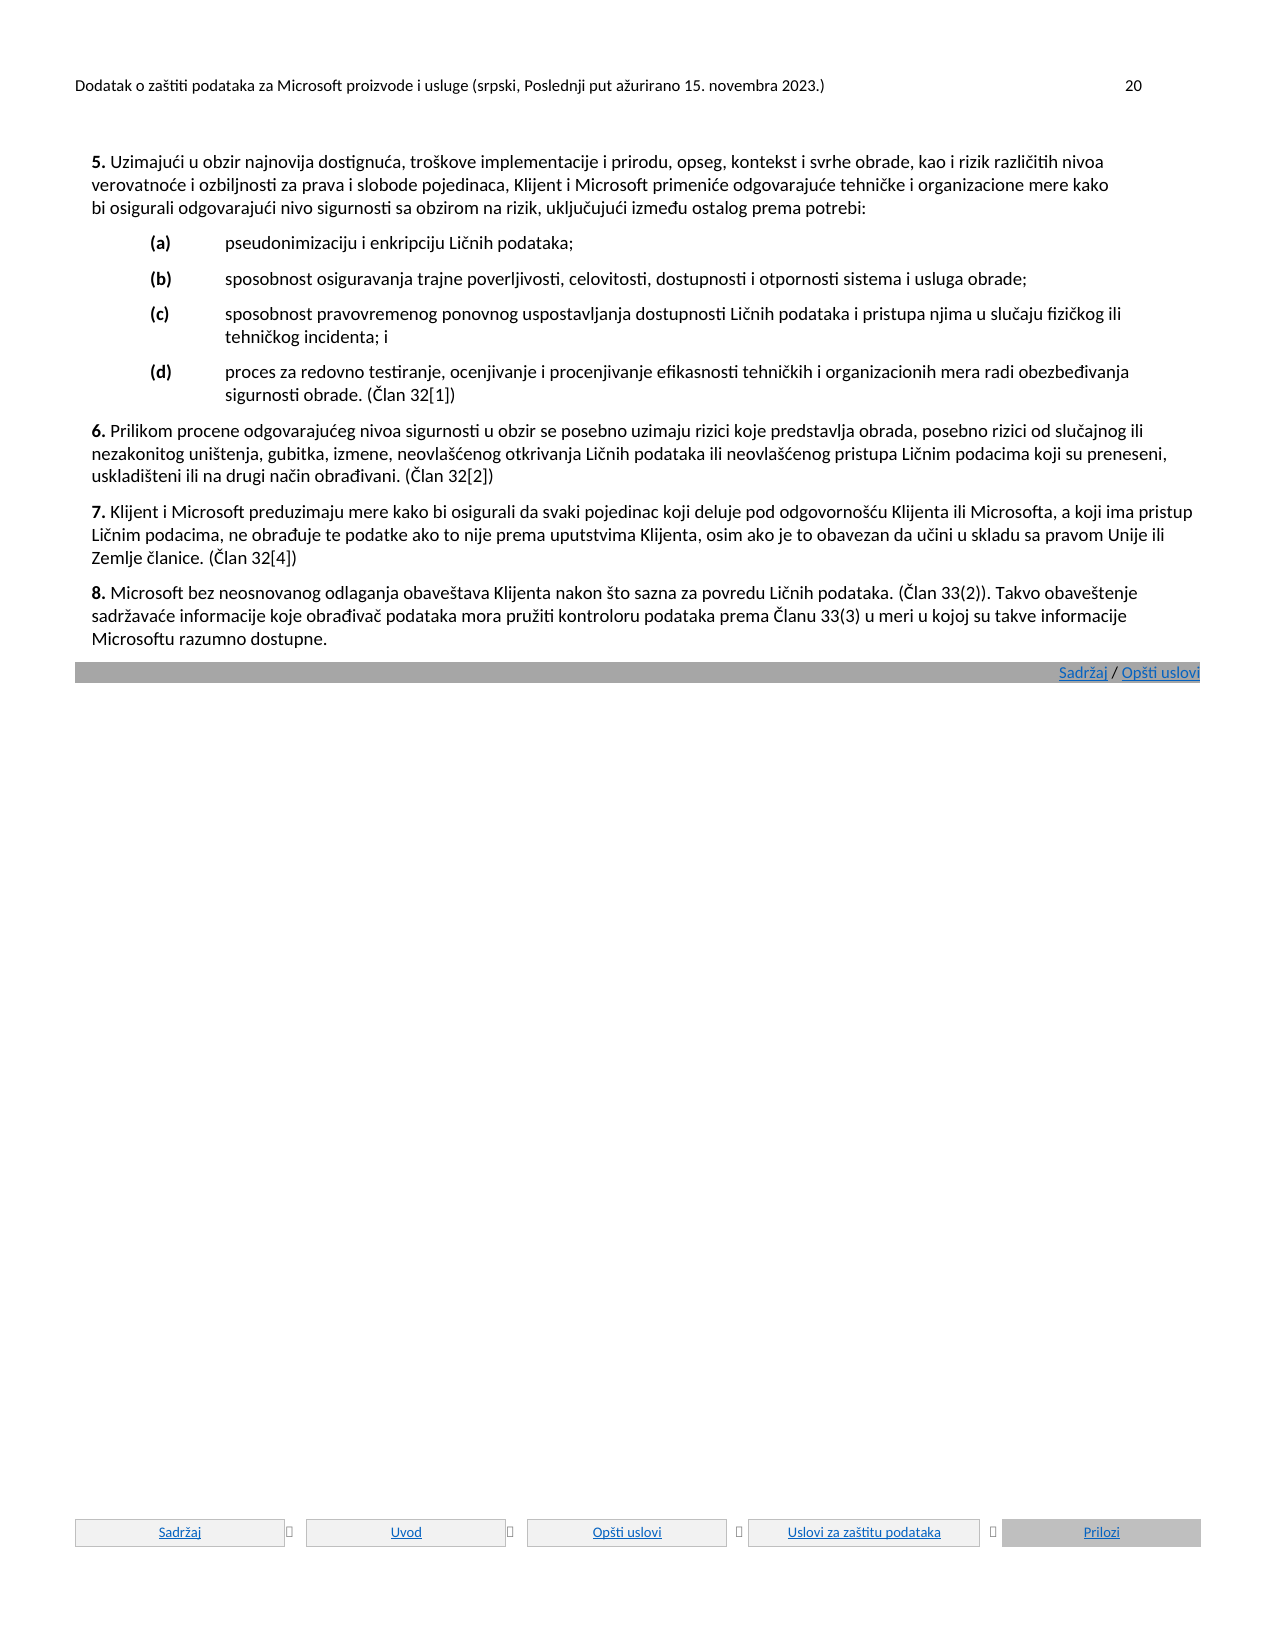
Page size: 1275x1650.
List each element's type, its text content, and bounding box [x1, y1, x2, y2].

list (a) pseudonimizaciju i enkripciju Ličnih podataka; [150, 231, 1200, 254]
list 6. Prilikom procene odgovarajućeg nivoa sigurnosti u obzir se posebno uzimaju rizici koje predstavlja obrada, posebno rizici od slučajnog ili nezakonitog uništenja, gubitka, izmene, neovlašćenog otkrivanja Ličnih podataka ili neovlašćenog pristupa Ličnim podacima koji su preneseni, uskladišteni ili na drugi način obrađivani. (Član 32[2]) [91, 419, 1200, 487]
list (d) proces za redovno testiranje, ocenjivanje i procenjivanje efikasnosti tehničkih i organizacionih mera radi obezbeđivanja sigurnosti obrade. (Član 32[1]) [150, 360, 1200, 406]
list 8. Microsoft bez neosnovanog odlaganja obaveštava Klijenta nakon što sazna za povredu Ličnih podataka. (Član 33(2)). Takvo obaveštenje sadržavaće informacije koje obrađivač podataka mora pružiti kontroloru podataka prema Članu 33(3) u meri u kojoj su takve informacije Microsoftu razumno dostupne. [91, 581, 1200, 650]
list Sadržaj / Opšti uslovi [75, 662, 1200, 683]
list (b) sposobnost osiguravanja trajne poverljivosti, celovitosti, dostupnosti i otpornosti sistema i usluga obrade; [150, 267, 1200, 289]
list 5. Uzimajući u obzir najnovija dostignuća, troškove implementacije i prirodu, opseg, kontekst i svrhe obrade, kao i rizik različitih nivoa verovatnoće i ozbiljnosti za prava i slobode pojedinaca, Klijent i Microsoft primeniće odgovarajuće tehničke i organizacione mere kako bi osigurali odgovarajući nivo sigurnosti sa obzirom na rizik, uključujući između ostalog prema potrebi: [91, 150, 1200, 219]
list (c) sposobnost pravovremenog ponovnog uspostavljanja dostupnosti Ličnih podataka i pristupa njima u slučaju fizičkog ili tehničkog incidenta; i [150, 302, 1200, 348]
list 7. Klijent i Microsoft preduzimaju mere kako bi osigurali da svaki pojedinac koji deluje pod odgovornošću Klijenta ili Microsofta, a koji ima pristup Ličnim podacima, ne obrađuje te podatke ako to nije prema uputstvima Klijenta, osim ako je to obavezan da učini u skladu sa pravom Unije ili Zemlje članice. (Član 32[4]) [91, 500, 1200, 569]
